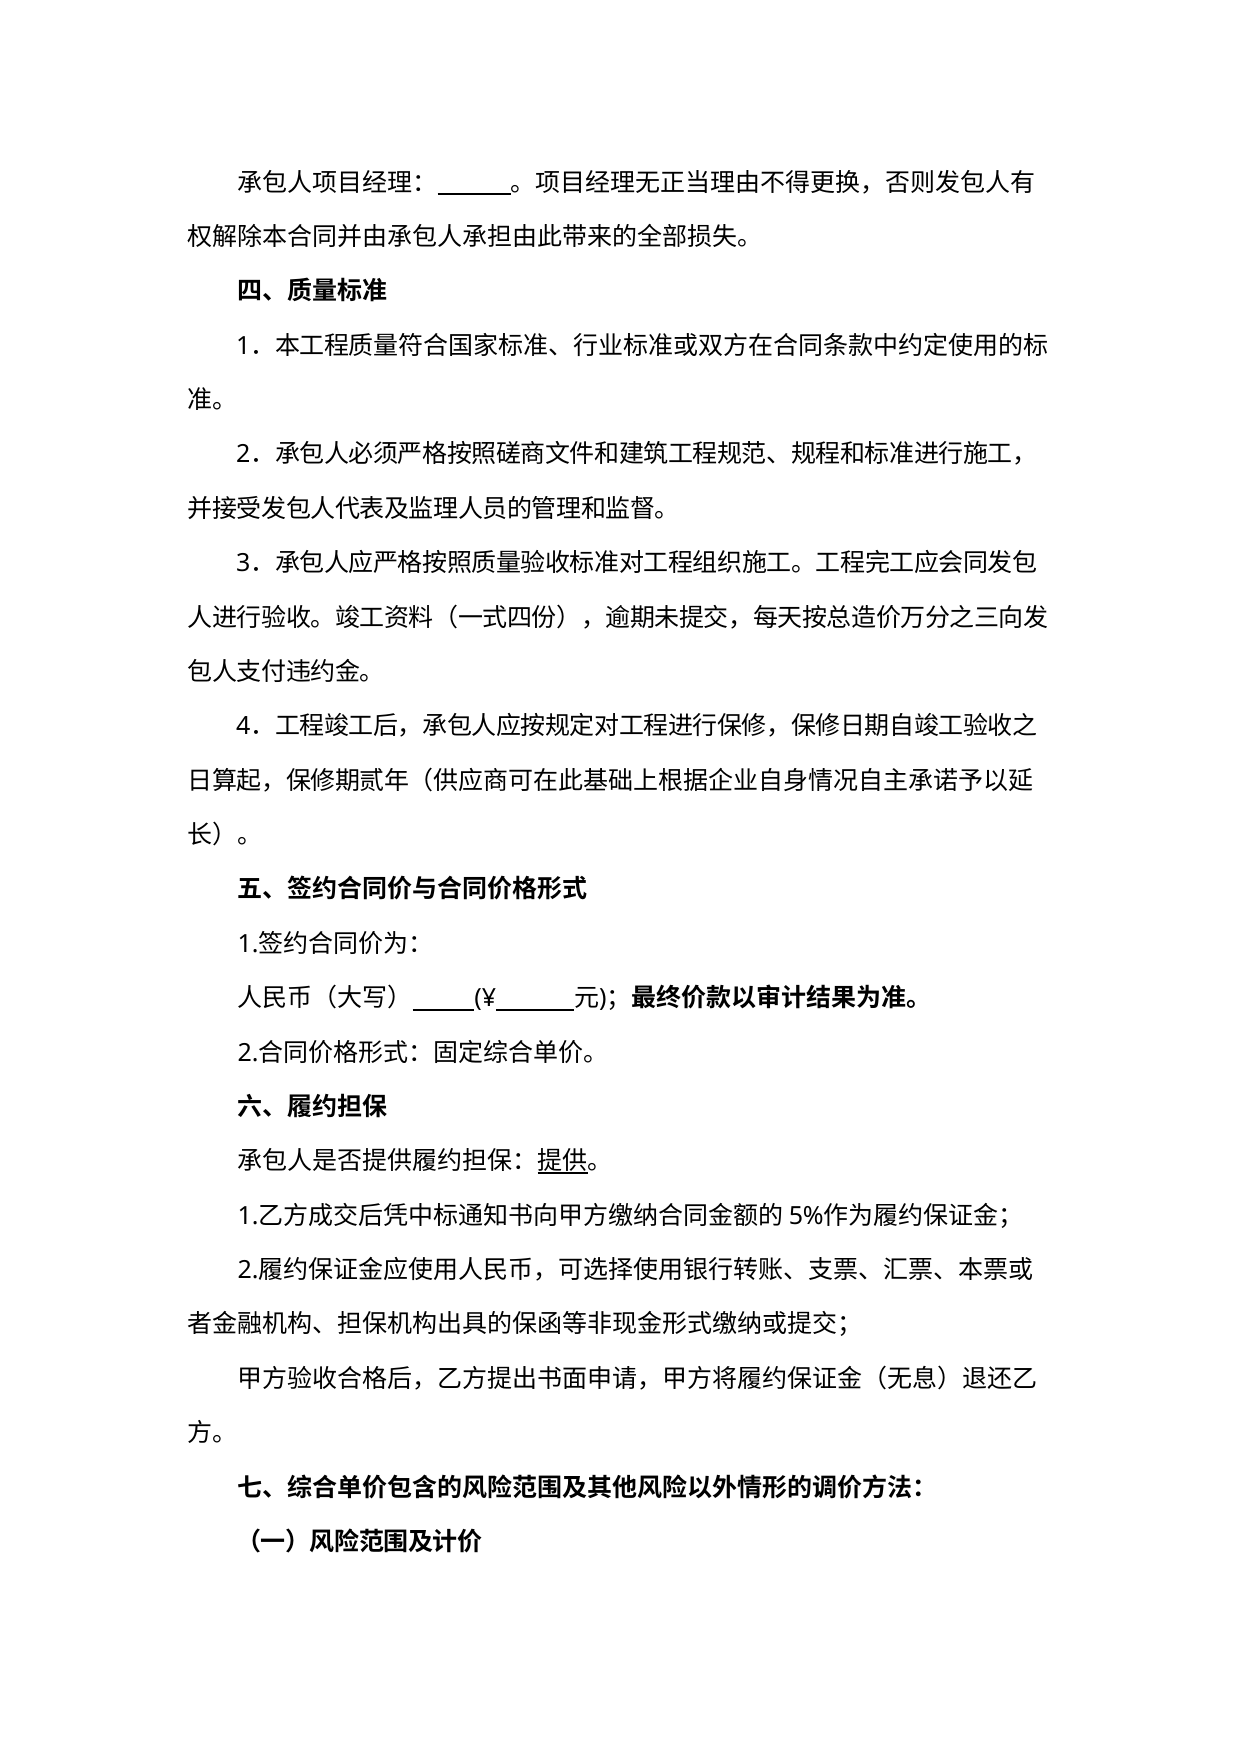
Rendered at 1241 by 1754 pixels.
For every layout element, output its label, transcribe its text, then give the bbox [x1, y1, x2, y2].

subtitle 六、履约担保 [187, 1086, 1053, 1123]
text （一）风险范围及计价 [187, 1521, 1053, 1558]
text 承包人项目经理： 。项目经理无正当理由不得更换，否则发包人有权解除本合同并由承包人承担由此带来的全部损失。 [187, 162, 1053, 253]
text 1．本工程质量符合国家标准、行业标准或双方在合同条款中约定使用的标准。 [187, 325, 1053, 416]
text 2.履约保证金应使用人民币，可选择使用银行转账、支票、汇票、本票或者金融机构、担保机构出具的保函等非现金形式缴纳或提交； [187, 1249, 1053, 1340]
text 人民币（大写） (¥ 元)；最终价款以审计结果为准。 [187, 978, 1053, 1014]
subtitle 四、质量标准 [187, 271, 1053, 307]
text 承包人是否提供履约担保：提供。 1.乙方成交后凭中标通知书向甲方缴纳合同金额的5%作为履约保证金； [237, 1141, 1053, 1231]
text 2.合同价格形式：固定综合单价。 [187, 1032, 1053, 1068]
text 1.签约合同价为： [187, 923, 1053, 959]
subtitle 七、综合单价包含的风险范围及其他风险以外情形的调价方法： [187, 1467, 1053, 1503]
text 甲方验收合格后，乙方提出书面申请，甲方将履约保证金（无息）退还乙方。 [187, 1358, 1053, 1449]
text 4．工程竣工后，承包人应按规定对工程进行保修，保修日期自竣工验收之日算起，保修期贰年（供应商可在此基础上根据企业自身情况自主承诺予以延长）。 [187, 706, 1053, 851]
text 3．承包人应严格按照质量验收标准对工程组织施工。工程完工应会同发包人进行验收。竣工资料（一式四份），逾期未提交，每天按总造价万分之三向发包人支付违约金。 [187, 543, 1053, 688]
subtitle 五、签约合同价与合同价格形式 [187, 869, 1053, 905]
text 2．承包人必须严格按照磋商文件和建筑工程规范、规程和标准进行施工，并接受发包人代表及监理人员的管理和监督。 [187, 434, 1053, 524]
